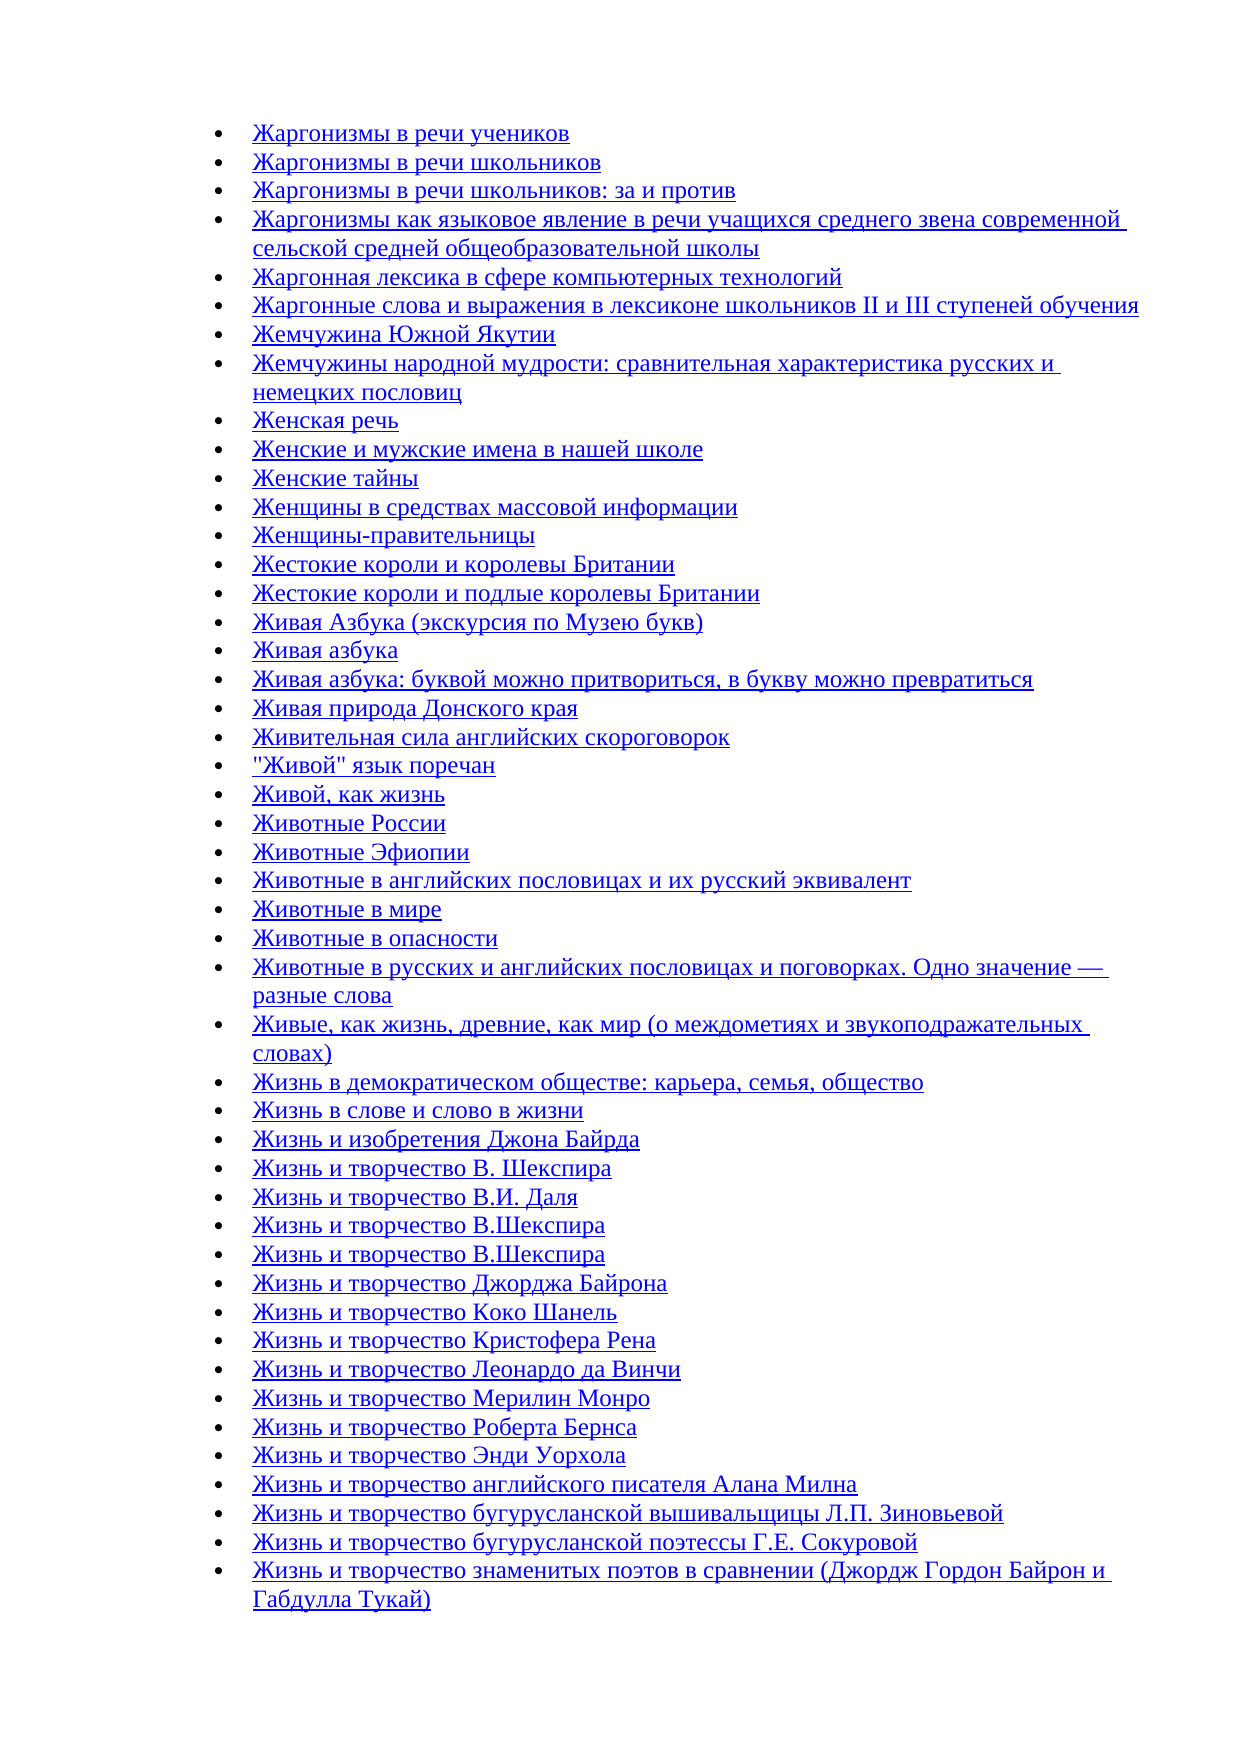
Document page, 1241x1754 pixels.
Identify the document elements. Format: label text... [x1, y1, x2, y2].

list Жизнь и творчество Роберта Бернса [215, 1412, 1152, 1441]
list Жизнь и творчество В.Шекспира [215, 1239, 1152, 1268]
list Жизнь и творчество бугурусланской поэтессы Г.Е. Сокуровой [215, 1527, 1152, 1556]
list Жаргонизмы в речи школьников [215, 147, 1152, 176]
list Животные Эфиопии [215, 837, 1152, 866]
list Жемчужина Южной Якутии [215, 319, 1152, 348]
list Женские и мужские имена в нашей школе [215, 434, 1152, 463]
list Жизнь и творчество Мерилин Монро [215, 1383, 1152, 1412]
list Жаргонизмы в речи учеников [215, 118, 1152, 147]
list Живые, как жизнь, древние, как мир (о междометиях и звукоподражательных словах) [215, 1009, 1152, 1067]
list Жизнь и изобретения Джона Байрда [215, 1124, 1152, 1153]
list Жизнь и творчество английского писателя Алана Милна [215, 1469, 1152, 1498]
list Живительная сила английских скороговорок [215, 722, 1152, 751]
list Женские тайны [215, 463, 1152, 492]
list Живая Азбука (экскурсия по Музею букв) [215, 607, 1152, 636]
list Животные в опасности [215, 923, 1152, 952]
list Женщины-правительницы [215, 521, 1152, 549]
list Жизнь и творчество В.Шекспира [215, 1211, 1152, 1239]
list Жаргонизмы как языковое явление в речи учащихся среднего звена современной сельской средней общеобразовательной школы [215, 204, 1152, 262]
list Животные в мире [215, 894, 1152, 923]
list Жизнь и творчество знаменитых поэтов в сравнении (Джордж Гордон Байрон и Габдулла Тукай) [215, 1556, 1152, 1613]
list Жемчужины народной мудрости: сравнительная характеристика русских и немецких пословиц [215, 348, 1152, 406]
list Живая природа Донского края [215, 693, 1152, 722]
list "Живой" язык поречан [215, 751, 1152, 779]
list Живая азбука [215, 636, 1152, 664]
list Живая азбука: буквой можно притвориться, в букву можно превратиться [215, 664, 1152, 693]
list Жизнь и творчество Леонардо да Винчи [215, 1354, 1152, 1383]
list Животные в английских пословицах и их русский эквивалент [215, 866, 1152, 894]
list Жизнь и творчество В.И. Даля [215, 1182, 1152, 1211]
list Жестокие короли и подлые королевы Британии [215, 578, 1152, 607]
list Жизнь и творчество Джорджа Байрона [215, 1268, 1152, 1297]
list Женская речь [215, 406, 1152, 434]
list Жизнь в демократическом обществе: карьера, семья, общество [215, 1067, 1152, 1096]
list Животные в русских и английских пословицах и поговорках. Одно значение — разные слова [215, 952, 1152, 1009]
list Жизнь и творчество В. Шекспира [215, 1153, 1152, 1182]
list Жизнь в слове и слово в жизни [215, 1096, 1152, 1124]
list Жаргонная лексика в сфере компьютерных технологий [215, 262, 1152, 291]
list Жизнь и творчество Энди Уорхола [215, 1441, 1152, 1469]
list Женщины в средствах массовой информации [215, 492, 1152, 521]
list Жаргонные слова и выражения в лексиконе школьников II и III ступеней обучения [215, 291, 1152, 319]
list Жизнь и творчество бугурусланской вышивальщицы Л.П. Зиновьевой [215, 1498, 1152, 1527]
list Животные России [215, 808, 1152, 837]
list Живой, как жизнь [215, 779, 1152, 808]
list Жестокие короли и королевы Британии [215, 549, 1152, 578]
list Жизнь и творчество Коко Шанель [215, 1297, 1152, 1326]
list Жаргонизмы в речи школьников: за и против [215, 176, 1152, 204]
list Жизнь и творчество Кристофера Рена [215, 1326, 1152, 1354]
